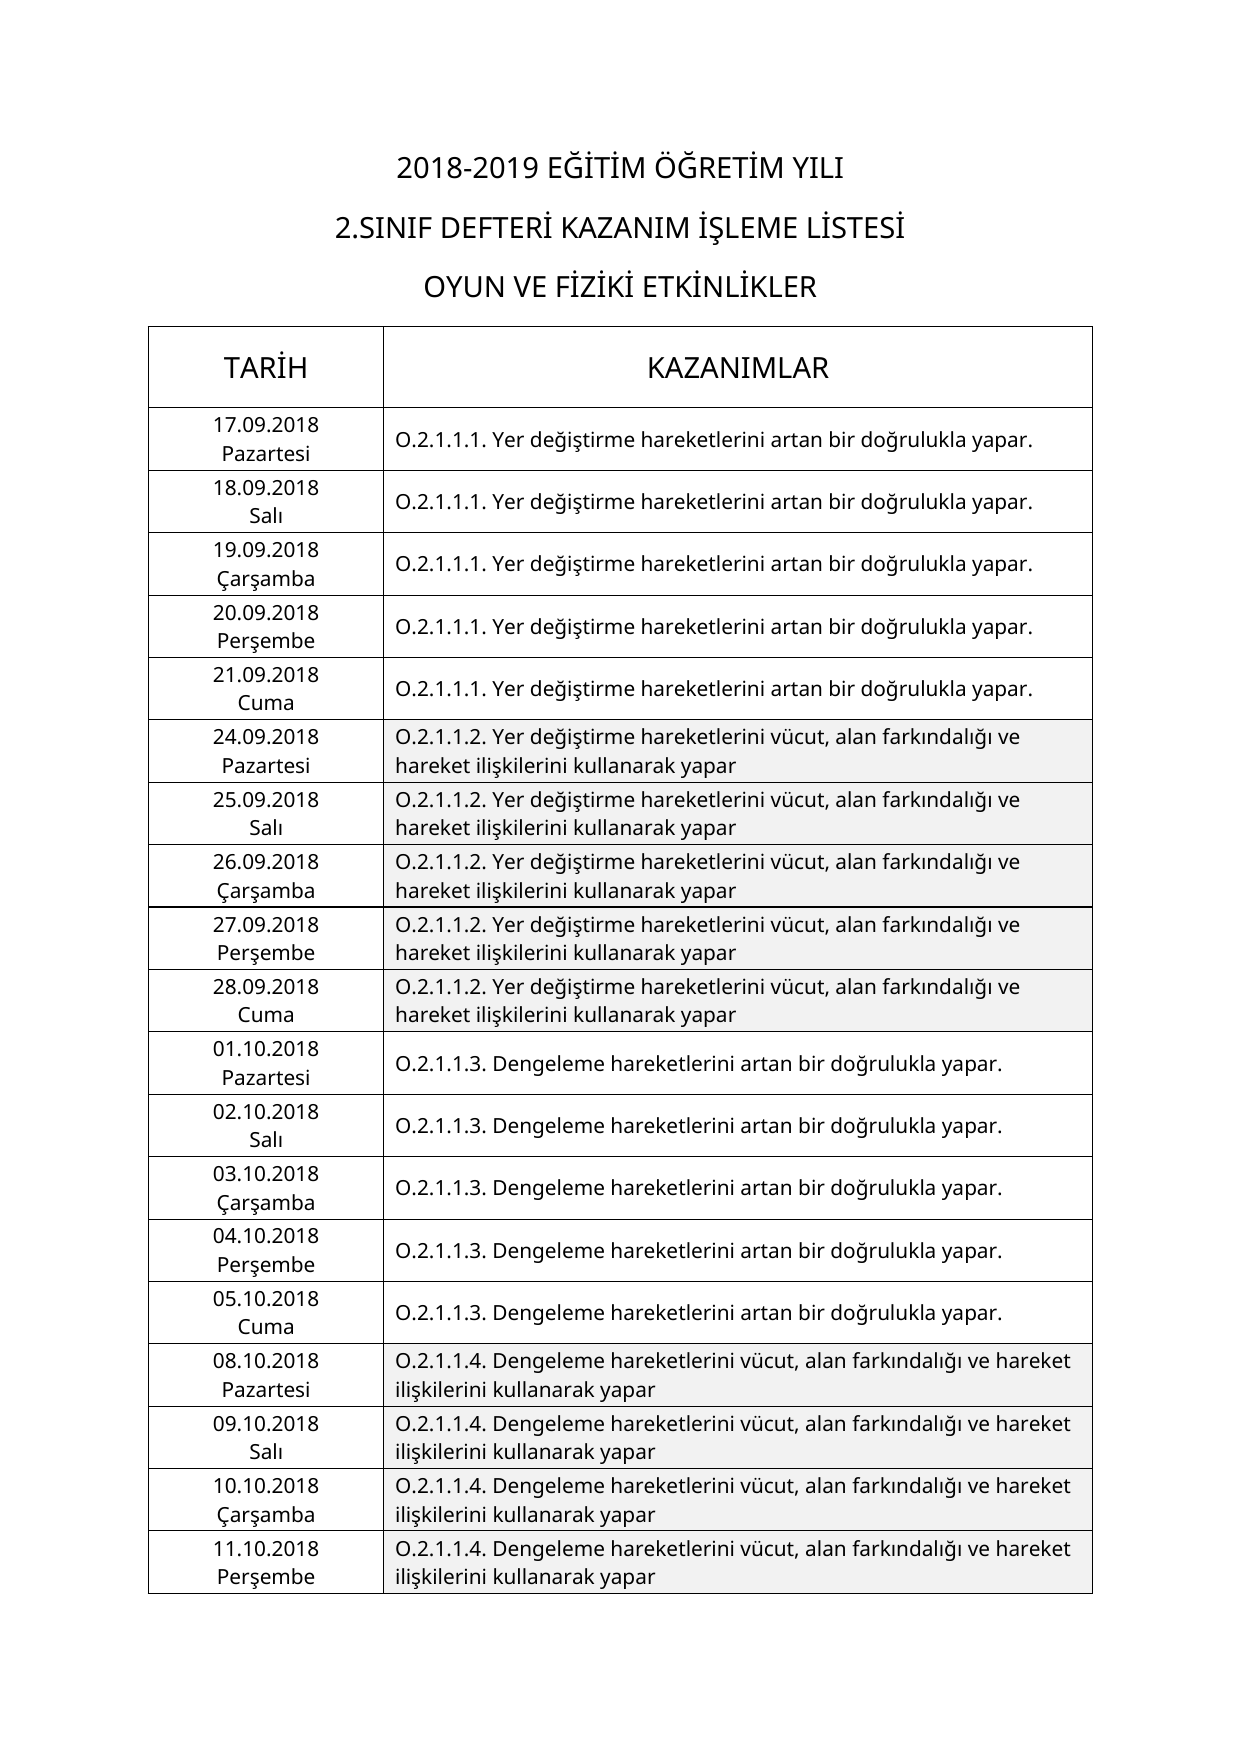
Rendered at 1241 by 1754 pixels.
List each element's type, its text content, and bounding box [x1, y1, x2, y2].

table_cell 24.09.2018 Pazartesi [149, 720, 383, 782]
table_cell 04.10.2018 Perşembe [149, 1220, 383, 1281]
table_cell O.2.1.1.2. Yer değiştirme hareketlerini vücut, alan farkındalığı ve hareket ilişkilerini kullanarak yapar [384, 720, 1092, 782]
table_header TARİH [149, 327, 383, 407]
table_cell 05.10.2018 Cuma [149, 1282, 383, 1343]
table_cell 10.10.2018 Çarşamba [149, 1469, 383, 1530]
table_cell O.2.1.1.3. Dengeleme hareketlerini artan bir doğrulukla yapar. [384, 1032, 1092, 1094]
table_cell O.2.1.1.2. Yer değiştirme hareketlerini vücut, alan farkındalığı ve hareket ilişkilerini kullanarak yapar [384, 783, 1092, 844]
table_cell O.2.1.1.3. Dengeleme hareketlerini artan bir doğrulukla yapar. [384, 1282, 1092, 1343]
table_cell 09.10.2018 Salı [149, 1407, 383, 1468]
text 2.SINIF DEFTERİ KAZANIM İŞLEME LİSTESİ [148, 207, 1093, 247]
table_cell 18.09.2018 Salı [149, 471, 383, 532]
table_cell O.2.1.1.1. Yer değiştirme hareketlerini artan bir doğrulukla yapar. [384, 533, 1092, 594]
table_cell 03.10.2018 Çarşamba [149, 1157, 383, 1218]
table_cell 08.10.2018 Pazartesi [149, 1344, 383, 1406]
table_cell O.2.1.1.1. Yer değiştirme hareketlerini artan bir doğrulukla yapar. [384, 658, 1092, 719]
table_cell 11.10.2018 Perşembe [149, 1531, 383, 1593]
table_header KAZANIMLAR [384, 327, 1092, 407]
table_cell O.2.1.1.3. Dengeleme hareketlerini artan bir doğrulukla yapar. [384, 1220, 1092, 1281]
table_cell O.2.1.1.3. Dengeleme hareketlerini artan bir doğrulukla yapar. [384, 1095, 1092, 1156]
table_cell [384, 1531, 1092, 1593]
table_cell O.2.1.1.2. Yer değiştirme hareketlerini vücut, alan farkındalığı ve hareket ilişkilerini kullanarak yapar [384, 970, 1092, 1031]
table_cell O.2.1.1.1. Yer değiştirme hareketlerini artan bir doğrulukla yapar. [384, 471, 1092, 532]
table_cell O.2.1.1.4. Dengeleme hareketlerini vücut, alan farkındalığı ve hareket ilişkilerini kullanarak yapar [384, 1344, 1092, 1406]
table_cell 27.09.2018 Perşembe [149, 908, 383, 969]
table_cell 26.09.2018 Çarşamba [149, 845, 383, 906]
table_cell 20.09.2018 Perşembe [149, 596, 383, 657]
text 2018-2019 EĞİTİM ÖĞRETİM YILI [148, 148, 1093, 187]
table_cell O.2.1.1.1. Yer değiştirme hareketlerini artan bir doğrulukla yapar. [384, 596, 1092, 657]
table_cell O.2.1.1.2. Yer değiştirme hareketlerini vücut, alan farkındalığı ve hareket ilişkilerini kullanarak yapar [384, 908, 1092, 969]
table_cell 02.10.2018 Salı [149, 1095, 383, 1156]
table_cell 17.09.2018 Pazartesi [149, 408, 383, 470]
table_cell 28.09.2018 Cuma [149, 970, 383, 1031]
table_cell O.2.1.1.4. Dengeleme hareketlerini vücut, alan farkındalığı ve hareket ilişkilerini kullanarak yapar [384, 1407, 1092, 1468]
table_cell O.2.1.1.3. Dengeleme hareketlerini artan bir doğrulukla yapar. [384, 1157, 1092, 1218]
table_cell 19.09.2018 Çarşamba [149, 533, 383, 594]
table_cell O.2.1.1.2. Yer değiştirme hareketlerini vücut, alan farkındalığı ve hareket ilişkilerini kullanarak yapar [384, 845, 1092, 906]
text OYUN VE FİZİKİ ETKİNLİKLER [148, 267, 1093, 306]
table_cell O.2.1.1.1. Yer değiştirme hareketlerini artan bir doğrulukla yapar. [384, 408, 1092, 470]
table_cell 01.10.2018 Pazartesi [149, 1032, 383, 1094]
table_cell 21.09.2018 Cuma [149, 658, 383, 719]
table_cell 25.09.2018 Salı [149, 783, 383, 844]
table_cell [384, 1469, 1092, 1530]
